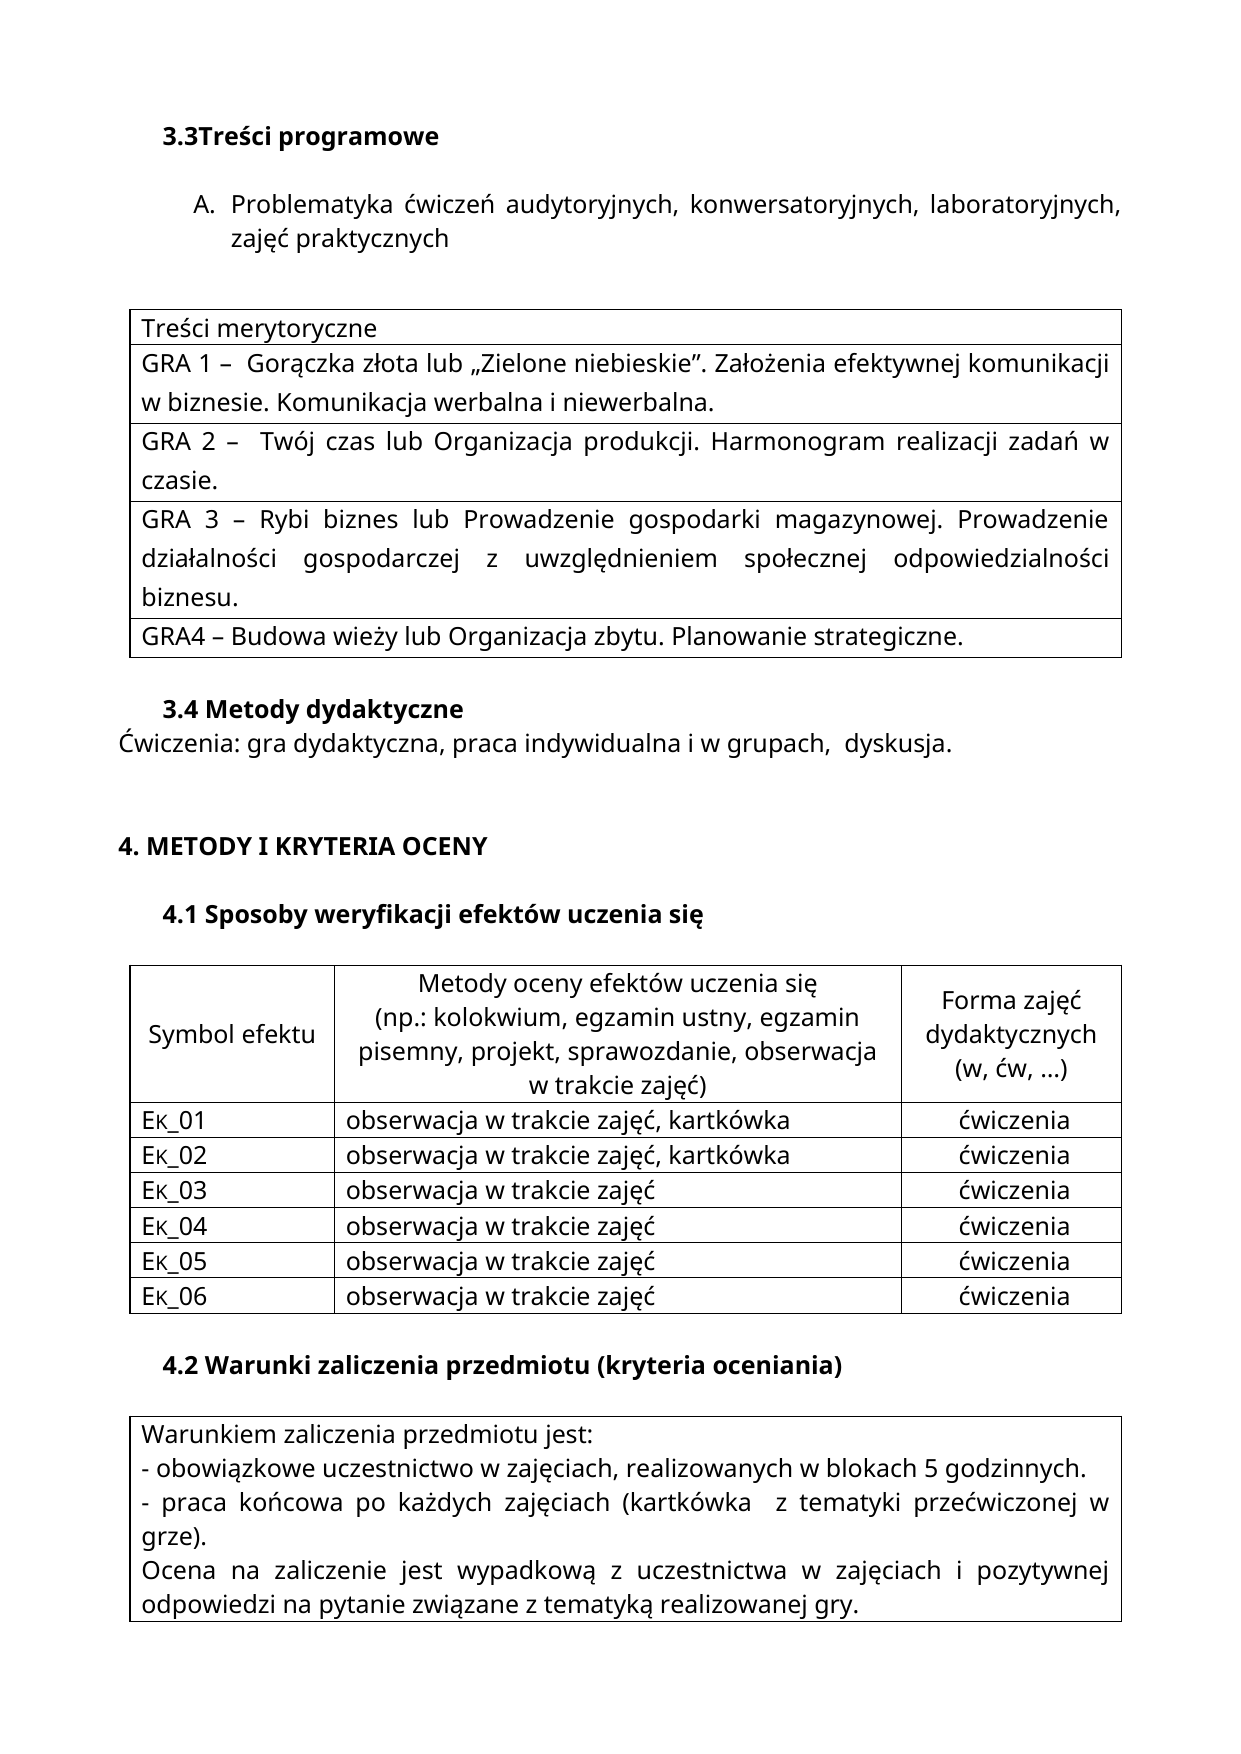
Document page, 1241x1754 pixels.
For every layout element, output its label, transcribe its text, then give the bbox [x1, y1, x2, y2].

table_cell ćwiczenia [902, 1243, 1121, 1277]
table_cell GRA 2 – Twój czas lub Organizacja produkcji. Harmonogram realizacji zadań w czasie. [131, 424, 1121, 501]
table_cell GRA 1 – Gorączka złota lub „Zielone niebieskie”. Założenia efektywnej komunikacji w biznesie. Komunikacja werbalna i niewerbalna. [131, 345, 1121, 422]
table_cell obserwacja w trakcie zajęć, kartkówka [335, 1103, 901, 1137]
table_header Warunkiem zaliczenia przedmiotu jest: - obowiązkowe uczestnictwo w zajęciach, realizowanych w blokach 5 godzinnych. - praca końcowa po każdych zajęciach (kartkówka z tematyki przećwiczonej w grze). Ocena na zaliczenie jest wypadkową z uczestnictwa w zajęciach i pozytywnej odpowiedzi na pytanie związane z tematyką realizowanej gry. [131, 1417, 1121, 1621]
table_cell GRA4 – Budowa wieży lub Organizacja zbytu. Planowanie strategiczne. [131, 619, 1121, 657]
list 3.3Treści programowe [162, 118, 1122, 152]
table_header Symbol efektu [131, 966, 334, 1102]
table_cell Ek_02 [131, 1138, 334, 1172]
list Problematyka ćwiczeń audytoryjnych, konwersatoryjnych, laboratoryjnych, zajęć praktycznych [193, 186, 1122, 254]
table_cell Ek_04 [131, 1208, 334, 1242]
text 4.1 Sposoby weryfikacji efektów uczenia się [162, 896, 1122, 930]
table_cell Ek_01 [131, 1103, 334, 1137]
table_cell ćwiczenia [902, 1138, 1121, 1172]
table_cell obserwacja w trakcie zajęć [335, 1173, 901, 1207]
table_cell Ek_06 [131, 1278, 334, 1312]
table_cell ćwiczenia [902, 1208, 1121, 1242]
text 4. METODY I KRYTERIA OCENY [118, 828, 1122, 862]
table_cell ćwiczenia [902, 1173, 1121, 1207]
table_header Forma zajęć dydaktycznych (w, ćw, …) [902, 966, 1121, 1102]
table_cell Ek_05 [131, 1243, 334, 1277]
table_cell GRA 3 – Rybi biznes lub Prowadzenie gospodarki magazynowej. Prowadzenie działalności gospodarczej z uwzględnieniem społecznej odpowiedzialności biznesu. [131, 502, 1121, 618]
table_header Metody oceny efektów uczenia się (np.: kolokwium, egzamin ustny, egzamin pisemny, projekt, sprawozdanie, obserwacja w trakcie zajęć) [335, 966, 901, 1102]
text 4.2 Warunki zaliczenia przedmiotu (kryteria oceniania) [162, 1347, 1122, 1382]
table_cell obserwacja w trakcie zajęć [335, 1208, 901, 1242]
table_cell obserwacja w trakcie zajęć [335, 1278, 901, 1312]
table_cell Ek_03 [131, 1173, 334, 1207]
table_cell obserwacja w trakcie zajęć, kartkówka [335, 1138, 901, 1172]
text Ćwiczenia: gra dydaktyczna, praca indywidualna i w grupach, dyskusja. [118, 726, 1122, 760]
table_cell obserwacja w trakcie zajęć [335, 1243, 901, 1277]
text 3.4 Metody dydaktyczne [162, 692, 1122, 726]
table_cell ćwiczenia [902, 1103, 1121, 1137]
table_header Treści merytoryczne [131, 310, 1121, 344]
table_cell ćwiczenia [902, 1278, 1121, 1312]
